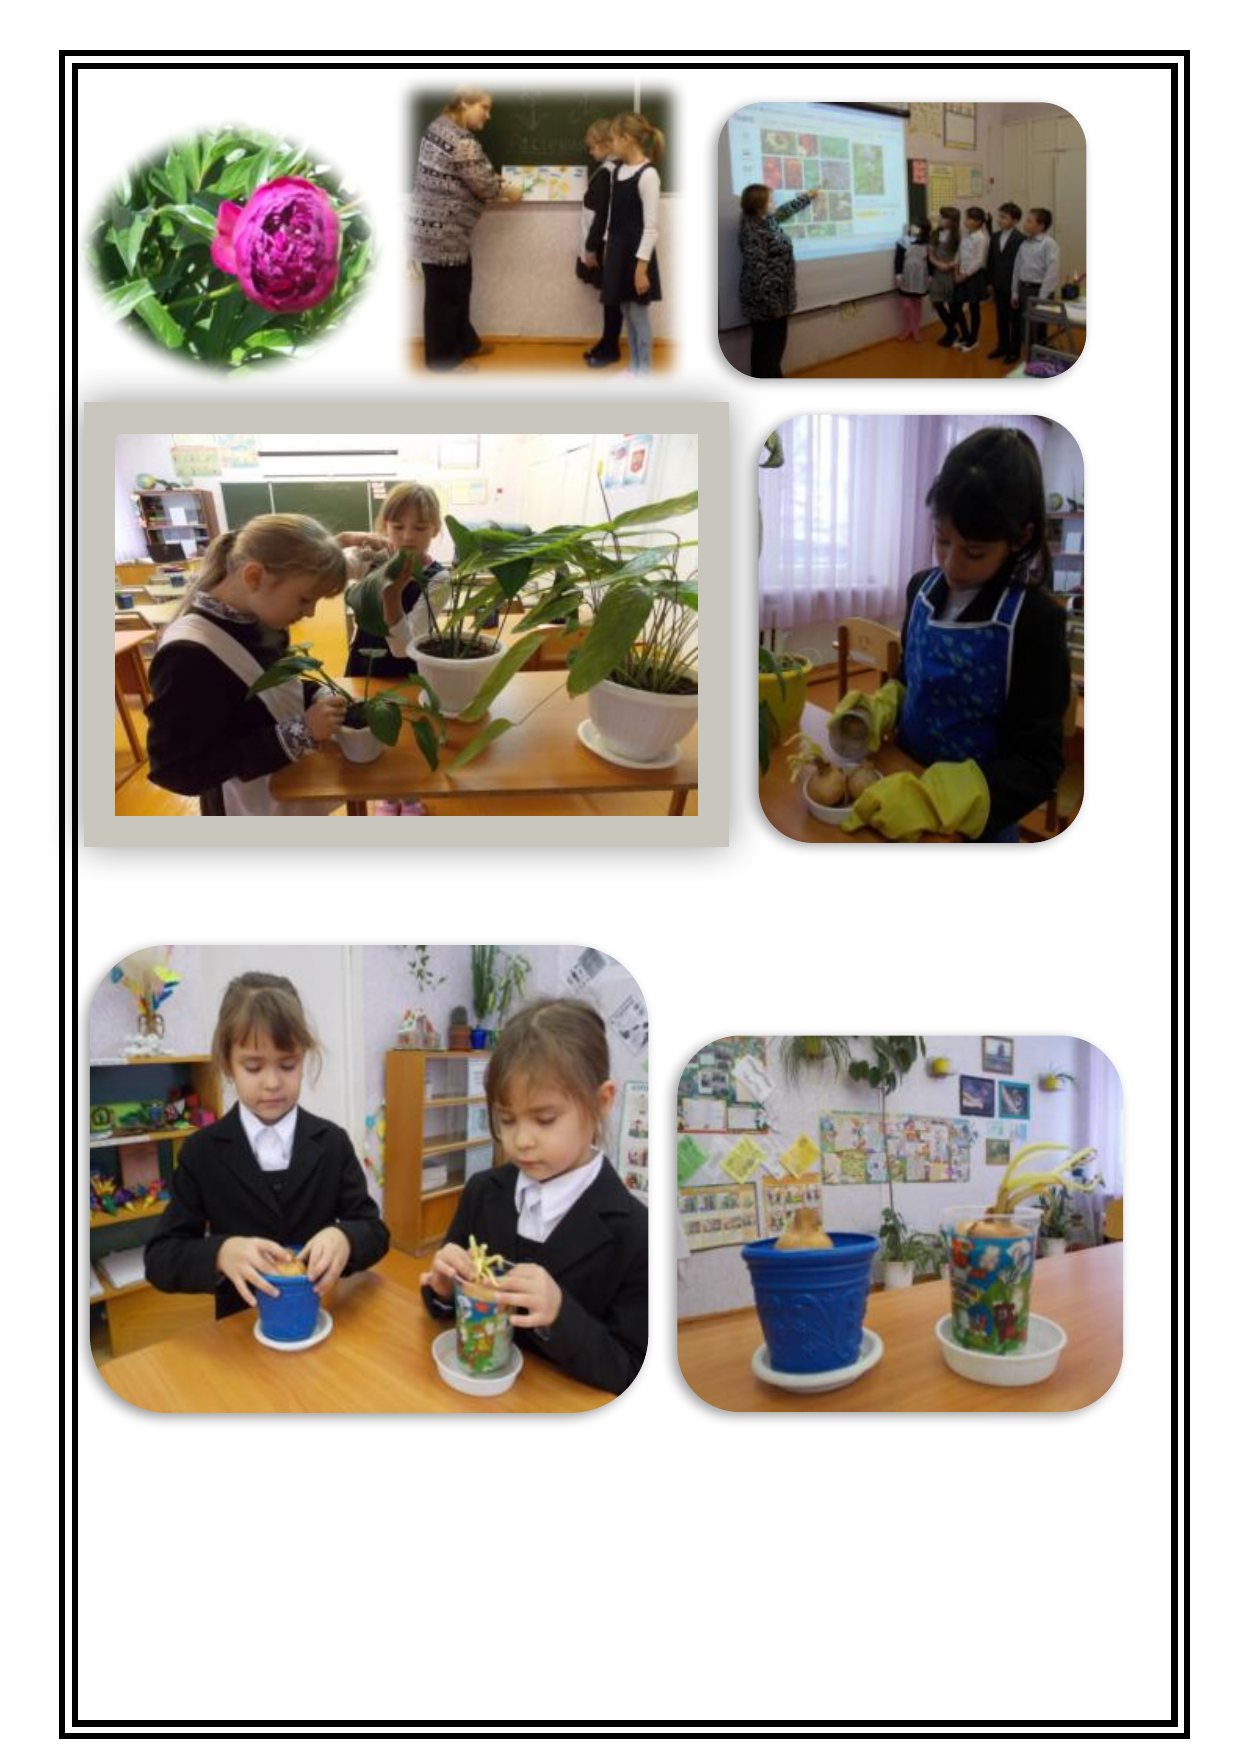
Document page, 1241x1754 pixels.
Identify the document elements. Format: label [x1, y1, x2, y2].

picture [718, 102, 1087, 379]
picture [758, 414, 1085, 843]
picture [423, 103, 661, 360]
picture [677, 1035, 1124, 1412]
picture [103, 144, 360, 359]
picture [89, 945, 649, 1413]
picture [115, 434, 698, 816]
